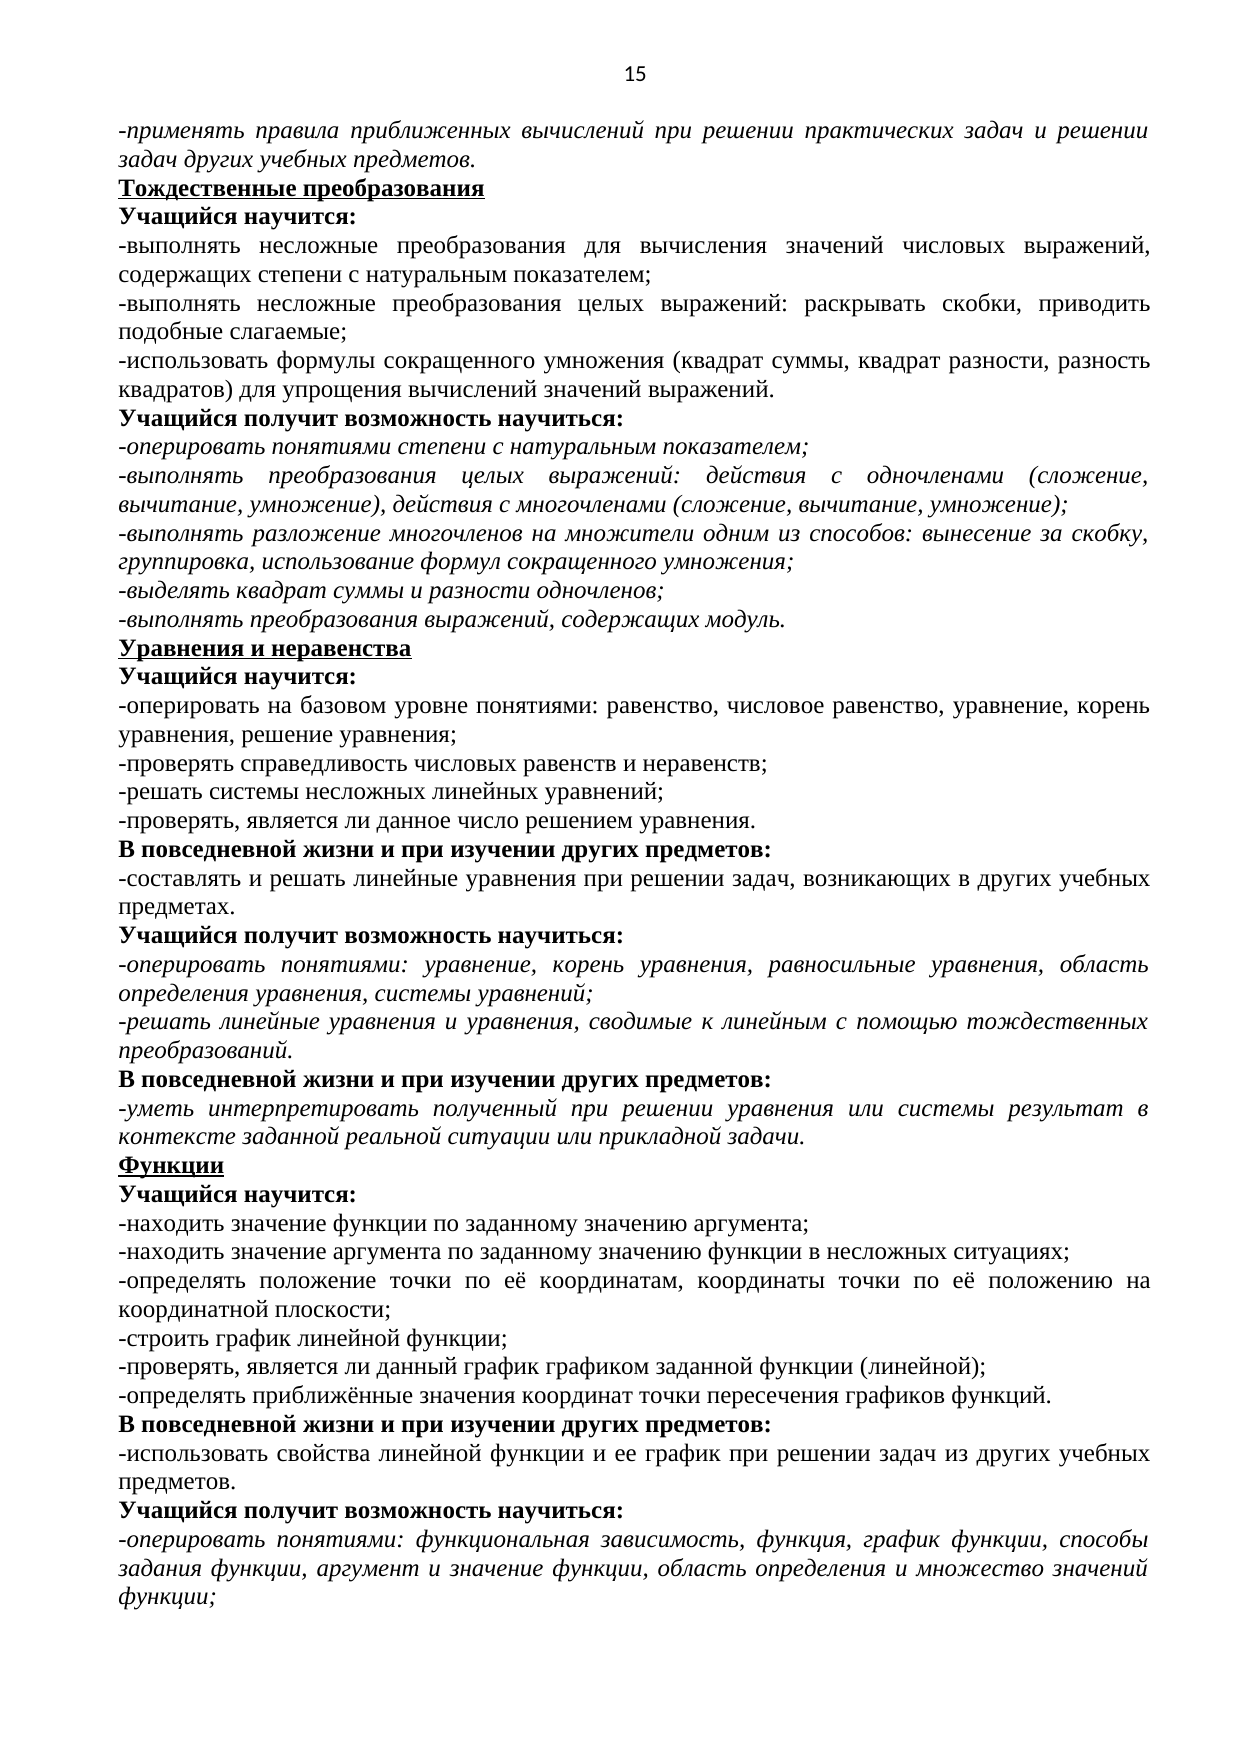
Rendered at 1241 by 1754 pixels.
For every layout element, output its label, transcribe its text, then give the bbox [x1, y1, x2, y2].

list -выполнять преобразования целых выражений: действия с одночленами (сложение, вычитание, умножение), действия с многочленами (сложение, вычитание, умножение); [118, 460, 1152, 518]
list -уметь интерпретировать полученный при решении уравнения или системы результат в контексте заданной реальной ситуации или прикладной задачи. [118, 1093, 1152, 1150]
list -проверять, является ли данное число решением уравнения. [118, 805, 1152, 834]
subtitle Учащийся научится: [118, 1179, 1152, 1208]
list -применять правила приближенных вычислений при решении практических задач и решении задач других учебных предметов. [118, 115, 1152, 173]
list -использовать формулы сокращенного умножения (квадрат суммы, квадрат разности, разность квадратов) для упрощения вычислений значений выражений. [118, 345, 1152, 403]
text Учащийся получит возможность научиться: [118, 920, 1152, 949]
list -решать линейные уравнения и уравнения, сводимые к линейным с помощью тождественных преобразований. [118, 1006, 1152, 1064]
list -использовать свойства линейной функции и ее график при решении задач из других учебных предметов. [118, 1438, 1152, 1495]
text В повседневной жизни и при изучении других предметов: [118, 1064, 1152, 1093]
list -выполнять преобразования выражений, содержащих модуль. [118, 604, 1152, 633]
subtitle Учащийся научится: [118, 201, 1152, 230]
list -определять приближённые значения координат точки пересечения графиков функций. [118, 1380, 1152, 1409]
list -выполнять несложные преобразования для вычисления значений числовых выражений, содержащих степени с натуральным показателем; [118, 230, 1152, 288]
subtitle Учащийся научится: [118, 661, 1152, 690]
text Учащийся получит возможность научиться: [118, 1495, 1152, 1524]
list -выполнять разложение многочленов на множители одним из способов: вынесение за скобку, группировка, использование формул сокращенного умножения; [118, 518, 1152, 575]
text В повседневной жизни и при изучении других предметов: [118, 1409, 1152, 1438]
text Тождественные преобразования [118, 173, 1152, 201]
list -находить значение функции по заданному значению аргумента; [118, 1208, 1152, 1236]
list -проверять, является ли данный график графиком заданной функции (линейной); [118, 1351, 1152, 1380]
text Функции [118, 1150, 1152, 1179]
text Уравнения и неравенства [118, 633, 1152, 661]
list -выполнять несложные преобразования целых выражений: раскрывать скобки, приводить подобные слагаемые; [118, 288, 1152, 345]
list -оперировать понятиями: уравнение, корень уравнения, равносильные уравнения, область определения уравнения, системы уравнений; [118, 949, 1152, 1006]
list -оперировать понятиями степени с натуральным показателем; [118, 431, 1152, 460]
list -находить значение аргумента по заданному значению функции в несложных ситуациях; [118, 1236, 1152, 1265]
list -составлять и решать линейные уравнения при решении задач, возникающих в других учебных предметах. [118, 863, 1152, 920]
list -решать системы несложных линейных уравнений; [118, 776, 1152, 805]
list -выделять квадрат суммы и разности одночленов; [118, 575, 1152, 604]
list Учащийся получит возможность научиться: [118, 403, 1152, 431]
list -строить график линейной функции; [118, 1323, 1152, 1351]
list -оперировать на базовом уровне понятиями: равенство, числовое равенство, уравнение, корень уравнения, решение уравнения; [118, 690, 1152, 748]
list -проверять справедливость числовых равенств и неравенств; [118, 748, 1152, 776]
list -определять положение точки по её координатам, координаты точки по её положению на координатной плоскости; [118, 1265, 1152, 1323]
list -оперировать понятиями: функциональная зависимость, функция, график функции, способы задания функции, аргумент и значение функции, область определения и множество значений функции; [118, 1524, 1152, 1610]
text В повседневной жизни и при изучении других предметов: [118, 834, 1152, 863]
